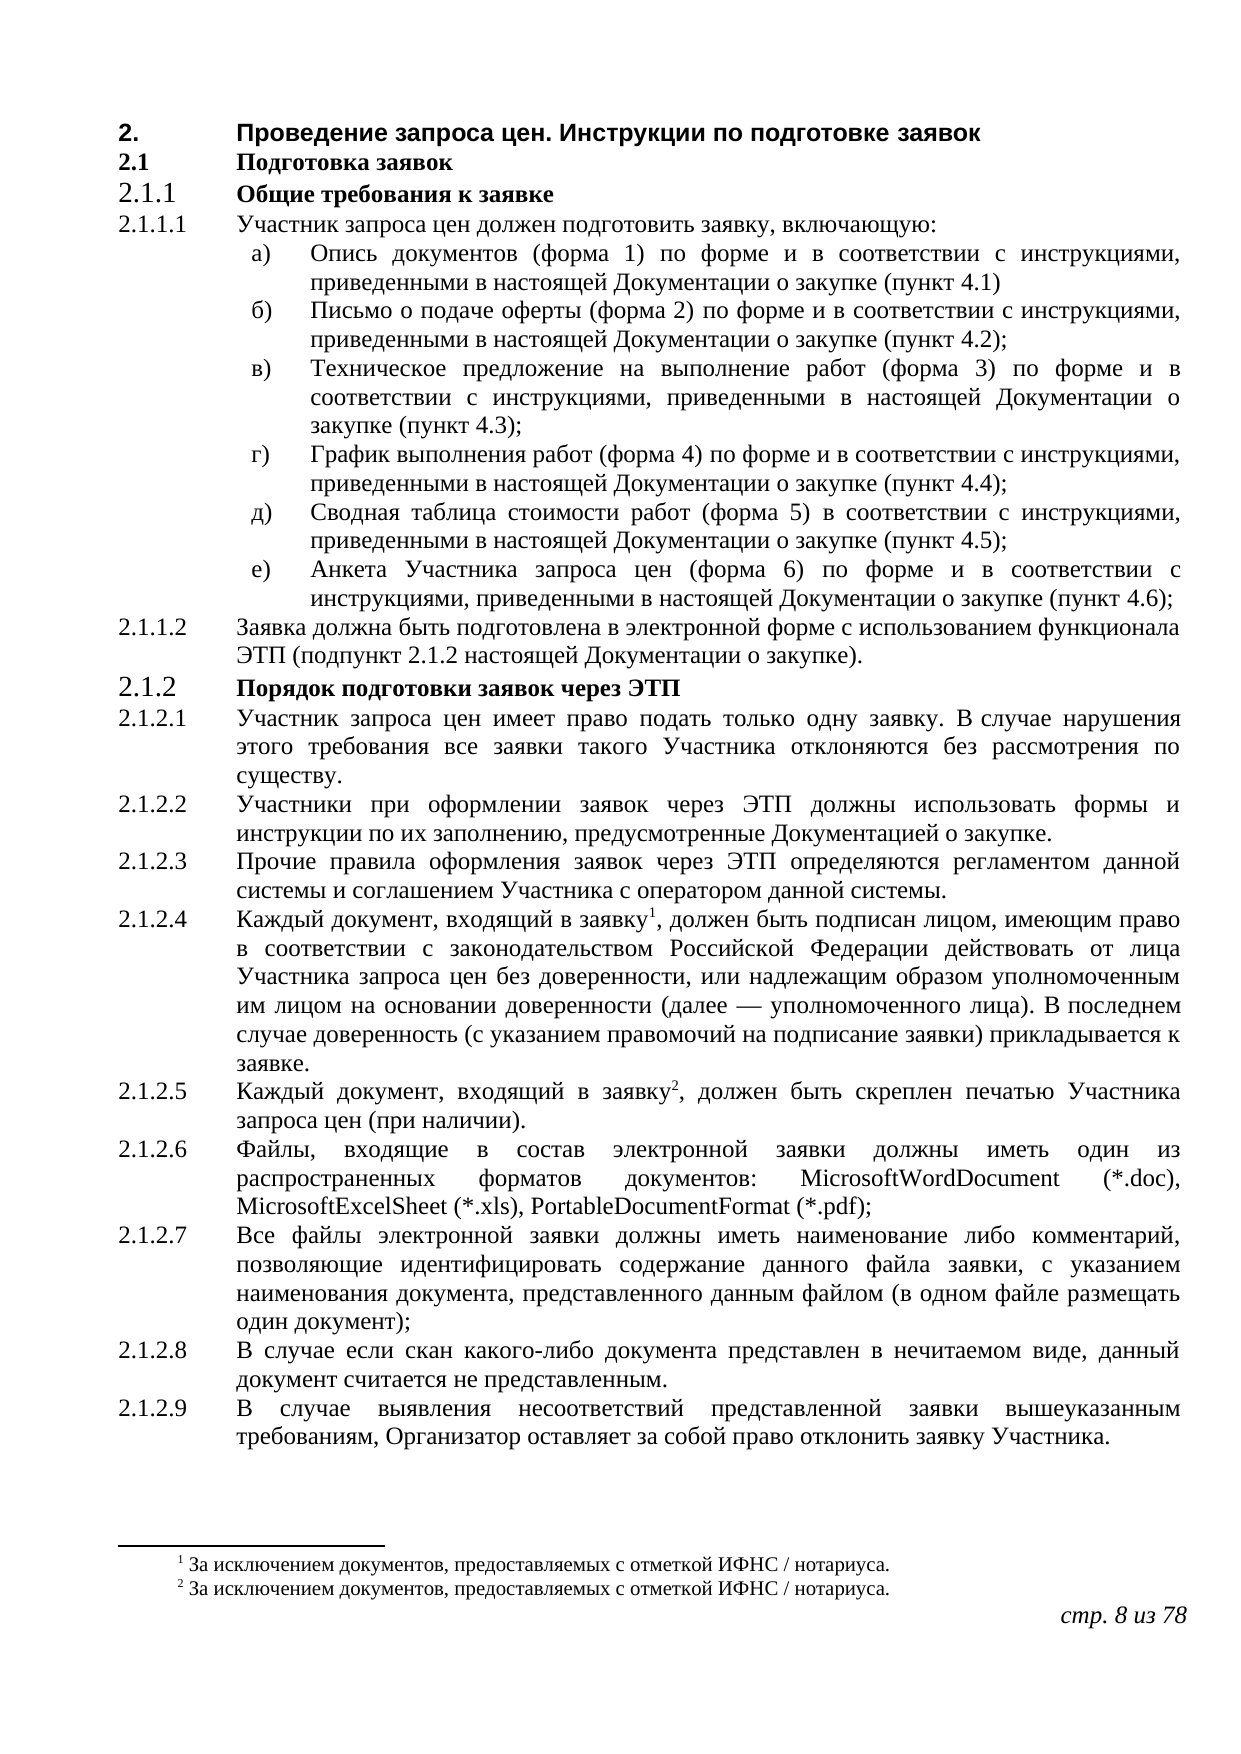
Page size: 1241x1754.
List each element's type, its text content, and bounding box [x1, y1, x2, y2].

subtitle Проведение запроса цен. Инструкции по подготовке заявок [118, 118, 1181, 147]
text Сводная таблица стоимости работ (форма 5) в соответствии с инструкциями, приведенными в настоящей Документации о закупке (пункт 4.5); [251, 497, 1181, 554]
text График выполнения работ (форма 4) по форме и в соответствии с инструкциями, приведенными в настоящей Документации о закупке (пункт 4.4); [251, 439, 1181, 497]
list В случае выявления несоответствий представленной заявки вышеуказанным требованиям, Организатор оставляет за собой право отклонить заявку Участника. [118, 1393, 1181, 1450]
text Опись документов (форма 1) по форме и в соответствии с инструкциями, приведенными в настоящей Документации о закупке (пункт 4.1) [251, 238, 1181, 295]
list Заявка должна быть подготовлена в электронной форме с использованием функционала ЭТП (подпункт 2.1.2 настоящей Документации о закупке). [118, 612, 1181, 669]
text Участник запроса цен должен подготовить заявку, включающую: [118, 209, 1181, 238]
list Прочие правила оформления заявок через ЭТП определяются регламентом данной системы и соглашением Участника с оператором данной системы. [118, 846, 1181, 904]
list Каждый документ, входящий в заявку, должен быть подписан лицом, имеющим право в соответствии с законодательством Российской Федерации действовать от лица Участника запроса цен без доверенности, или надлежащим образом уполномоченным им лицом на основании доверенности (далее — уполномоченного лица). В последнем случае доверенность (с указанием правомочий на подписание заявки) прикладывается к заявке. [118, 904, 1181, 1076]
text Письмо о подаче оферты (форма 2) по форме и в соответствии с инструкциями, приведенными в настоящей Документации о закупке (пункт 4.2); [251, 295, 1181, 353]
list Все файлы электронной заявки должны иметь наименование либо комментарий, позволяющие идентифицировать содержание данного файла заявки, с указанием наименования документа, представленного данным файлом (в одном файле размещать один документ); [118, 1220, 1181, 1335]
list Участники при оформлении заявок через ЭТП должны использовать формы и инструкции по их заполнению, предусмотренные Документацией о закупке. [118, 789, 1181, 846]
text Каждый документ, входящий в заявку, должен быть скреплен печатью Участника запроса цен (при наличии). [118, 1076, 1181, 1134]
list В случае если скан какого-либо документа представлен в нечитаемом виде, данный документ считается не представленным. [118, 1335, 1181, 1393]
list Файлы, входящие в состав электронной заявки должны иметь один из распространенных форматов документов: MicrosoftWordDocument (*.doc), MicrosoftExcelSheet (*.xls), PortableDocumentFormat (*.pdf); [118, 1134, 1181, 1220]
subtitle Подготовка заявок [118, 147, 1181, 176]
text Общие требования к заявке [118, 176, 1181, 209]
text Техническое предложение на выполнение работ (форма 3) по форме и в соответствии с инструкциями, приведенными в настоящей Документации о закупке (пункт 4.3); [251, 353, 1181, 439]
list Участник запроса цен имеет право подать только одну заявку. В случае нарушения этого требования все заявки такого Участника отклоняются без рассмотрения по существу. [118, 703, 1181, 789]
text Анкета Участника запроса цен (форма 6) по форме и в соответствии с инструкциями, приведенными в настоящей Документации о закупке (пункт 4.6); [251, 554, 1181, 612]
list Порядок подготовки заявок через ЭТП [118, 669, 1181, 703]
